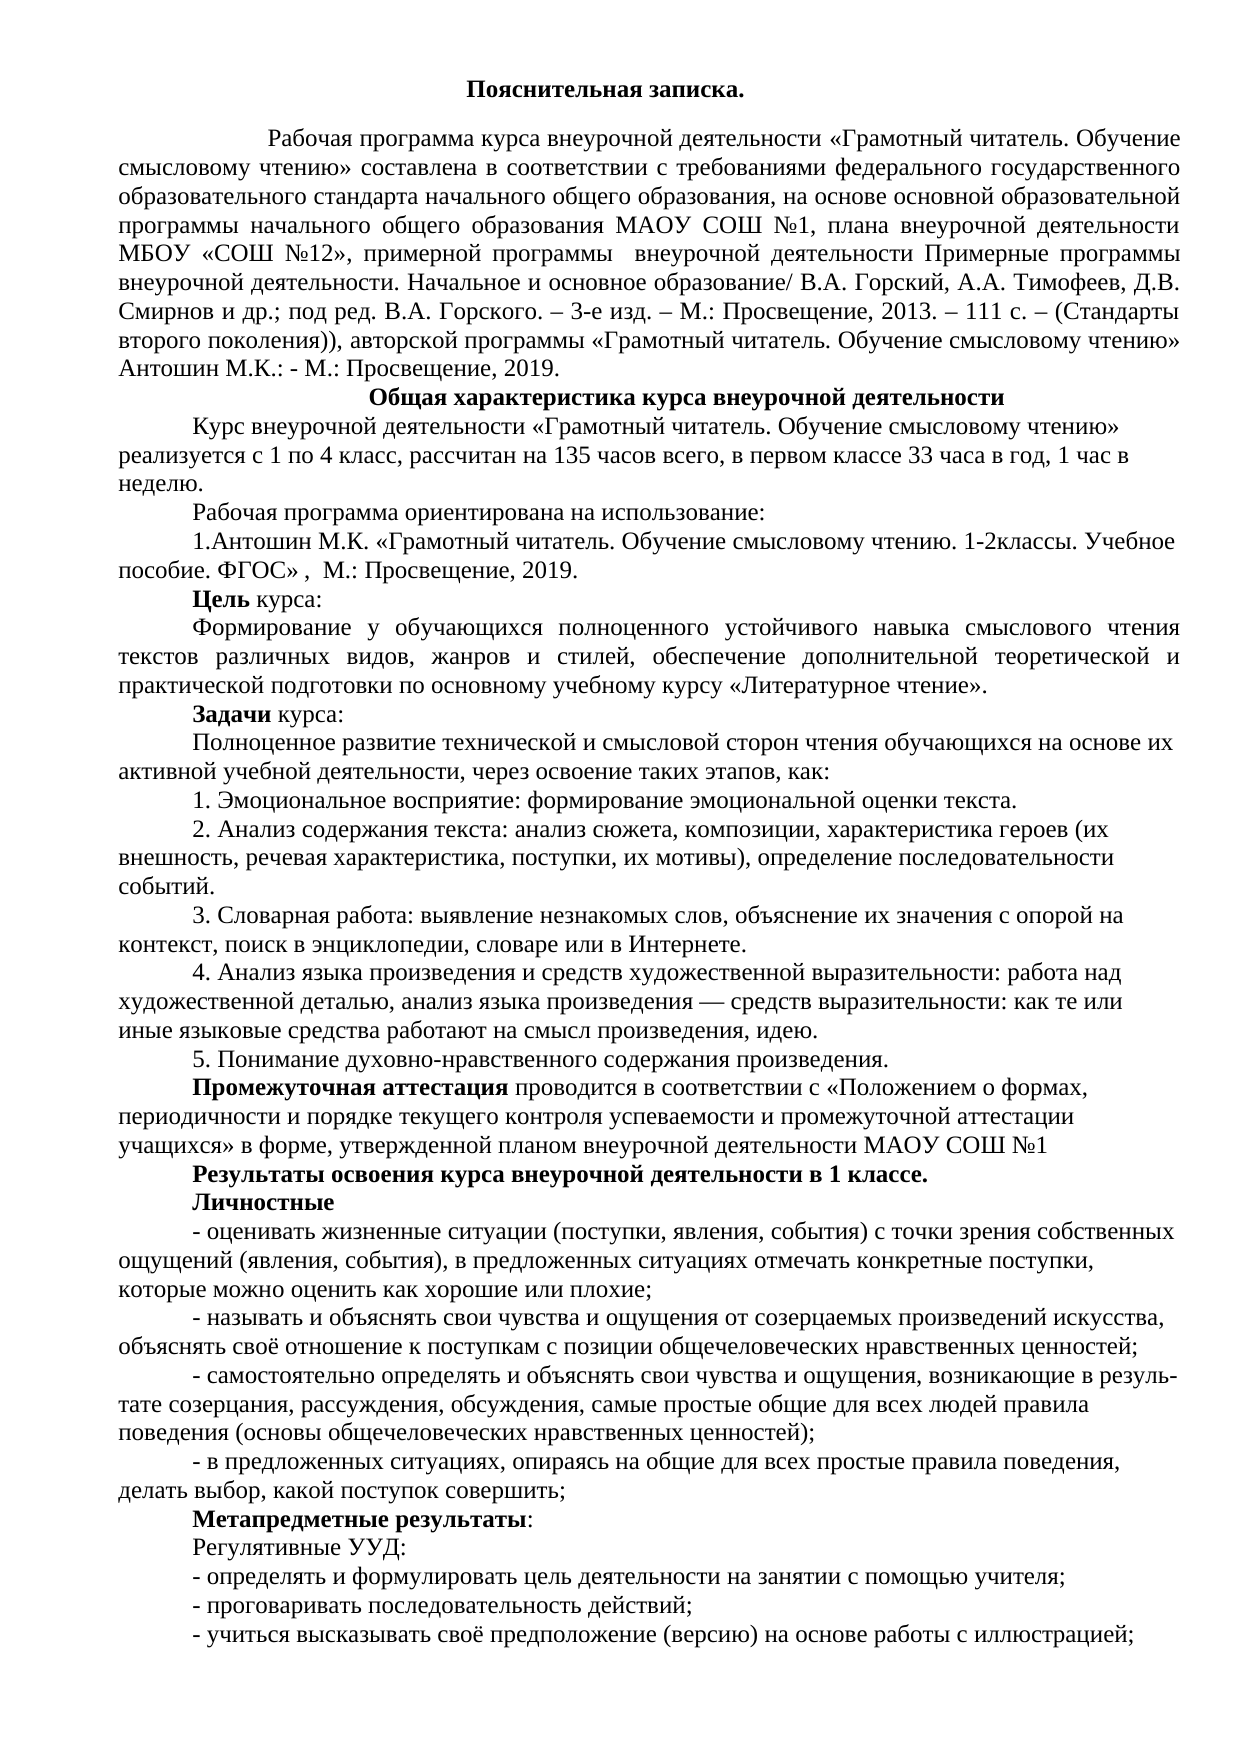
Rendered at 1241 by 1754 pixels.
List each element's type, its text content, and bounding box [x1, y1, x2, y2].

text - в предложенных ситуациях, опираясь на общие для всех простые правила поведения, делать выбор, какой поступок совершить; [118, 1446, 1181, 1504]
text Регулятивные УУД: [118, 1532, 1181, 1561]
text Формирование у обучающихся полноценного устойчивого навыка смыслового чтения текстов различных видов, жанров и стилей, обеспечение дополнительной теоретической и практической подготовки по основному учебному курсу «Литературное чтение». [118, 612, 1181, 699]
text 3. Словарная работа: выявление незнакомых слов, объяснение их значения с опорой на контекст, поиск в энциклопедии, словаре или в Интернете. [118, 900, 1181, 957]
text Рабочая программа курса внеурочной деятельности «Грамотный читатель. Обучение смысловому чтению» составлена в соответствии с требованиями федерального государственного образовательного стандарта начального общего образования, на основе основной образовательной программы начального общего образования МАОУ СОШ №1, плана внеурочной деятельности МБОУ «СОШ №12», примерной программы внеурочной деятельности Примерные программы внеурочной деятельности. Начальное и основное образование/ В.А. Горский, А.А. Тимофеев, Д.В. Смирнов и др.; под ред. В.А. Горского. – 3-е изд. – М.: Просвещение, 2013. – 111 с. – (Стандарты второго поколения)), авторской программы «Грамотный читатель. Обучение смысловому чтению» Антошин М.К.: - М.: Просвещение, 2019. [118, 123, 1181, 382]
text - определять и формулировать цель деятельности на занятии с помощью учителя; [118, 1561, 1181, 1590]
text Полноценное развитие технической и смысловой сторон чтения обучающихся на основе их активной учебной деятельности, через освоение таких этапов, как: [118, 727, 1181, 785]
text Общая характеристика курса внеурочной деятельности [118, 382, 1181, 411]
text 1.Антошин М.К. «Грамотный читатель. Обучение смысловому чтению. 1-2классы. Учебное пособие. ФГОС» , М.: Просвещение, 2019. [118, 526, 1181, 584]
text 5. Понимание духовно-нравственного содержания произведения. [118, 1044, 1181, 1072]
text Рабочая программа ориентирована на использование: [118, 497, 1181, 526]
text Курс внеурочной деятельности «Грамотный читатель. Обучение смысловому чтению» реализуется с 1 по 4 класс, рассчитан на 135 часов всего, в первом классе 33 часа в год, 1 час в неделю. [118, 411, 1181, 497]
text Метапредметные результаты: [118, 1504, 1181, 1532]
text - самостоятельно определять и объяснять свои чувства и ощущения, возникающие в резуль-тате созерцания, рассуждения, обсуждения, самые простые общие для всех людей правила поведения (основы общечеловеческих нравственных ценностей); [118, 1360, 1181, 1446]
text Личностные [118, 1187, 1181, 1216]
text 1. Эмоциональное восприятие: формирование эмоциональной оценки текста. [118, 785, 1181, 814]
text - оценивать жизненные ситуации (поступки, явления, события) с точки зрения собственных ощущений (явления, события), в предложенных ситуациях отмечать конкретные поступки, которые можно оценить как хорошие или плохие; [118, 1216, 1181, 1302]
text 4. Анализ языка произведения и средств художественной выразительности: работа над художественной деталью, анализ языка произведения — средств выразительности: как те или иные языковые средства работают на смысл произведения, идею. [118, 957, 1181, 1044]
text Результаты освоения курса внеурочной деятельности в 1 классе. [118, 1159, 1181, 1187]
text 2. Анализ содержания текста: анализ сюжета, композиции, характеристика героев (их внешность, речевая характеристика, поступки, их мотивы), определение последовательности событий. [118, 814, 1181, 900]
text Задачи курса: [118, 699, 1181, 727]
text Цель курса: [118, 584, 1181, 612]
text - называть и объяснять свои чувства и ощущения от созерцаемых произведений искусства, объяснять своё отношение к поступкам с позиции общечеловеческих нравственных ценностей; [118, 1302, 1181, 1360]
text Промежуточная аттестация проводится в соответствии с «Положением о формах, периодичности и порядке текущего контроля успеваемости и промежуточной аттестации учащихся» в форме, утвержденной планом внеурочной деятельности МАОУ СОШ №1 [118, 1072, 1181, 1159]
text Пояснительная записка. [118, 74, 1092, 103]
text - учиться высказывать своё предположение (версию) на основе работы с иллюстрацией; [118, 1619, 1181, 1647]
text - проговаривать последовательность действий; [118, 1590, 1181, 1619]
